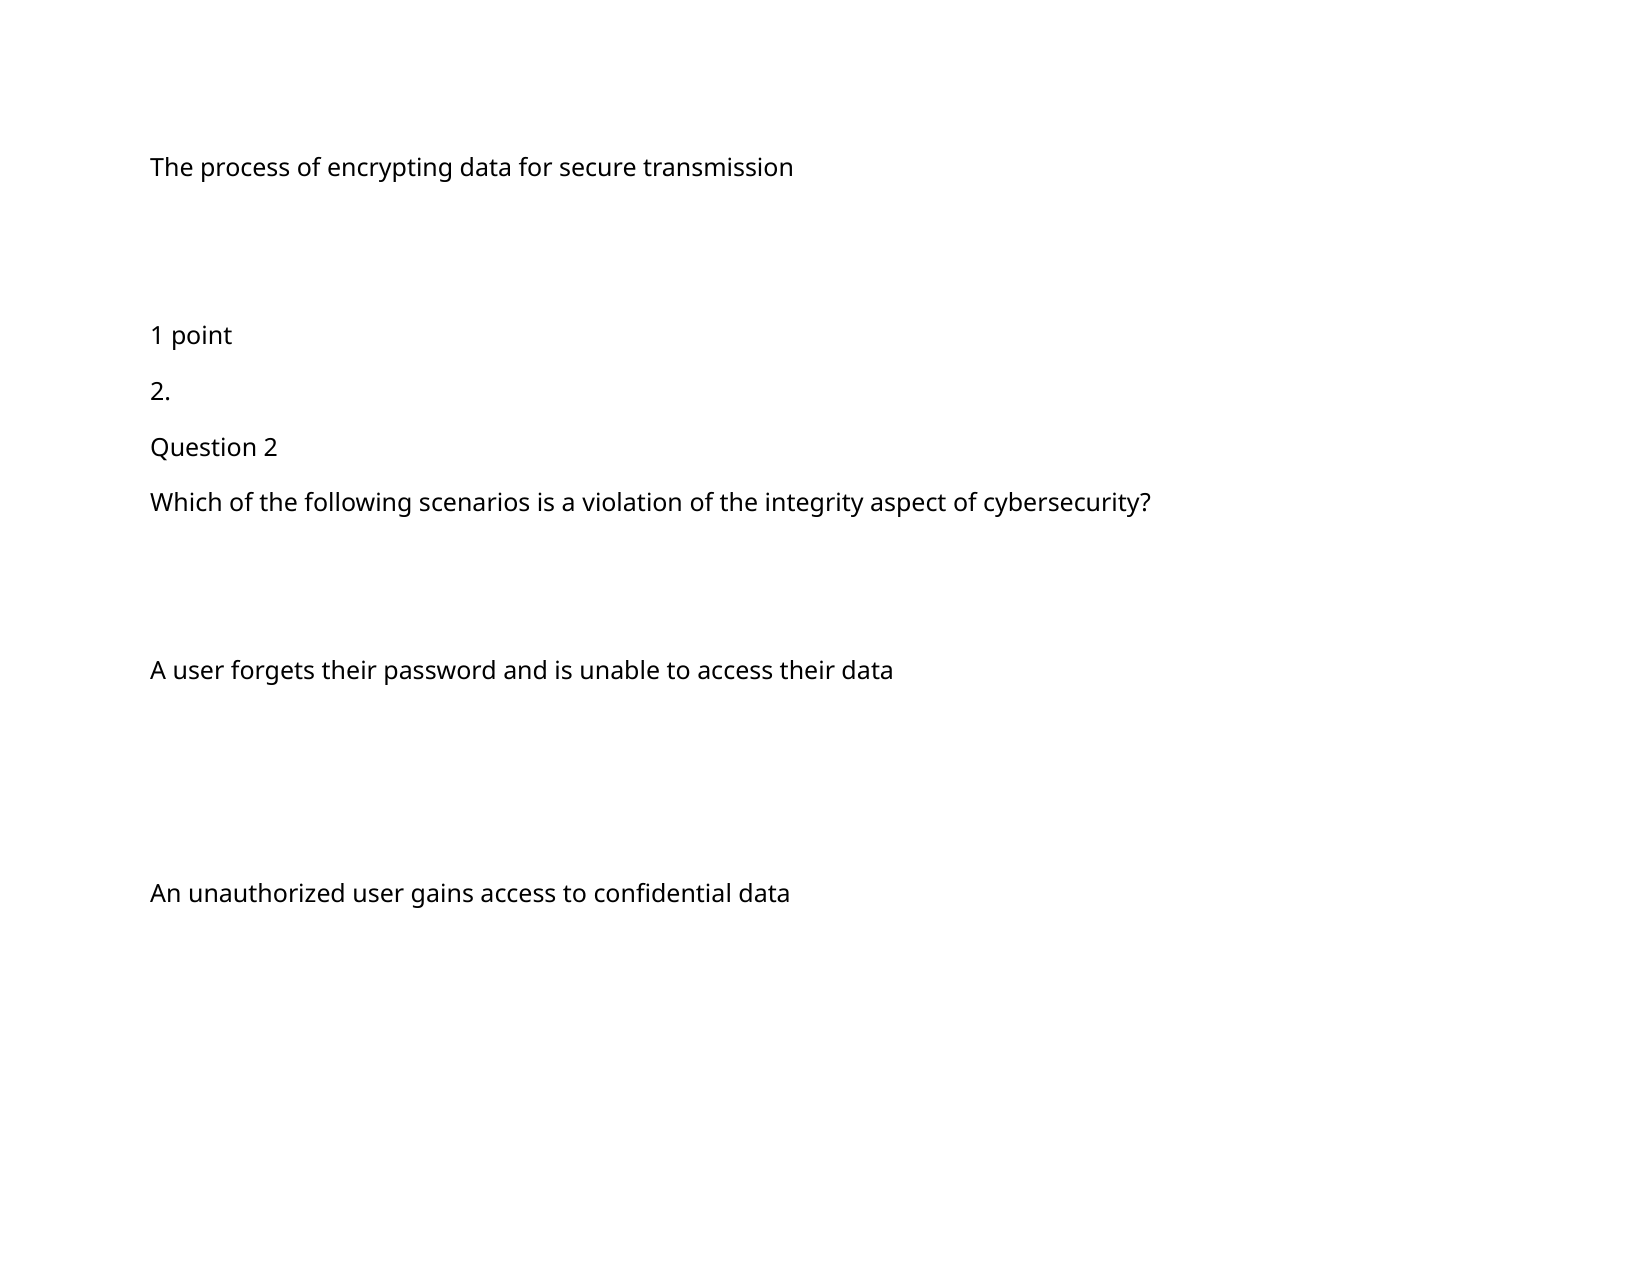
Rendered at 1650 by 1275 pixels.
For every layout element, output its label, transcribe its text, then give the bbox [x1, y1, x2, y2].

text The process of encrypting data for secure transmission [150, 150, 1500, 184]
text Question 2 [150, 429, 1500, 463]
text A user forgets their password and is unable to access their data [150, 652, 1500, 687]
text 1 point [150, 317, 1500, 352]
text An unauthorized user gains access to confidential data [150, 876, 1500, 910]
text 2. [150, 373, 1500, 407]
text Which of the following scenarios is a violation of the integrity aspect of cybersecurity? [150, 485, 1500, 519]
